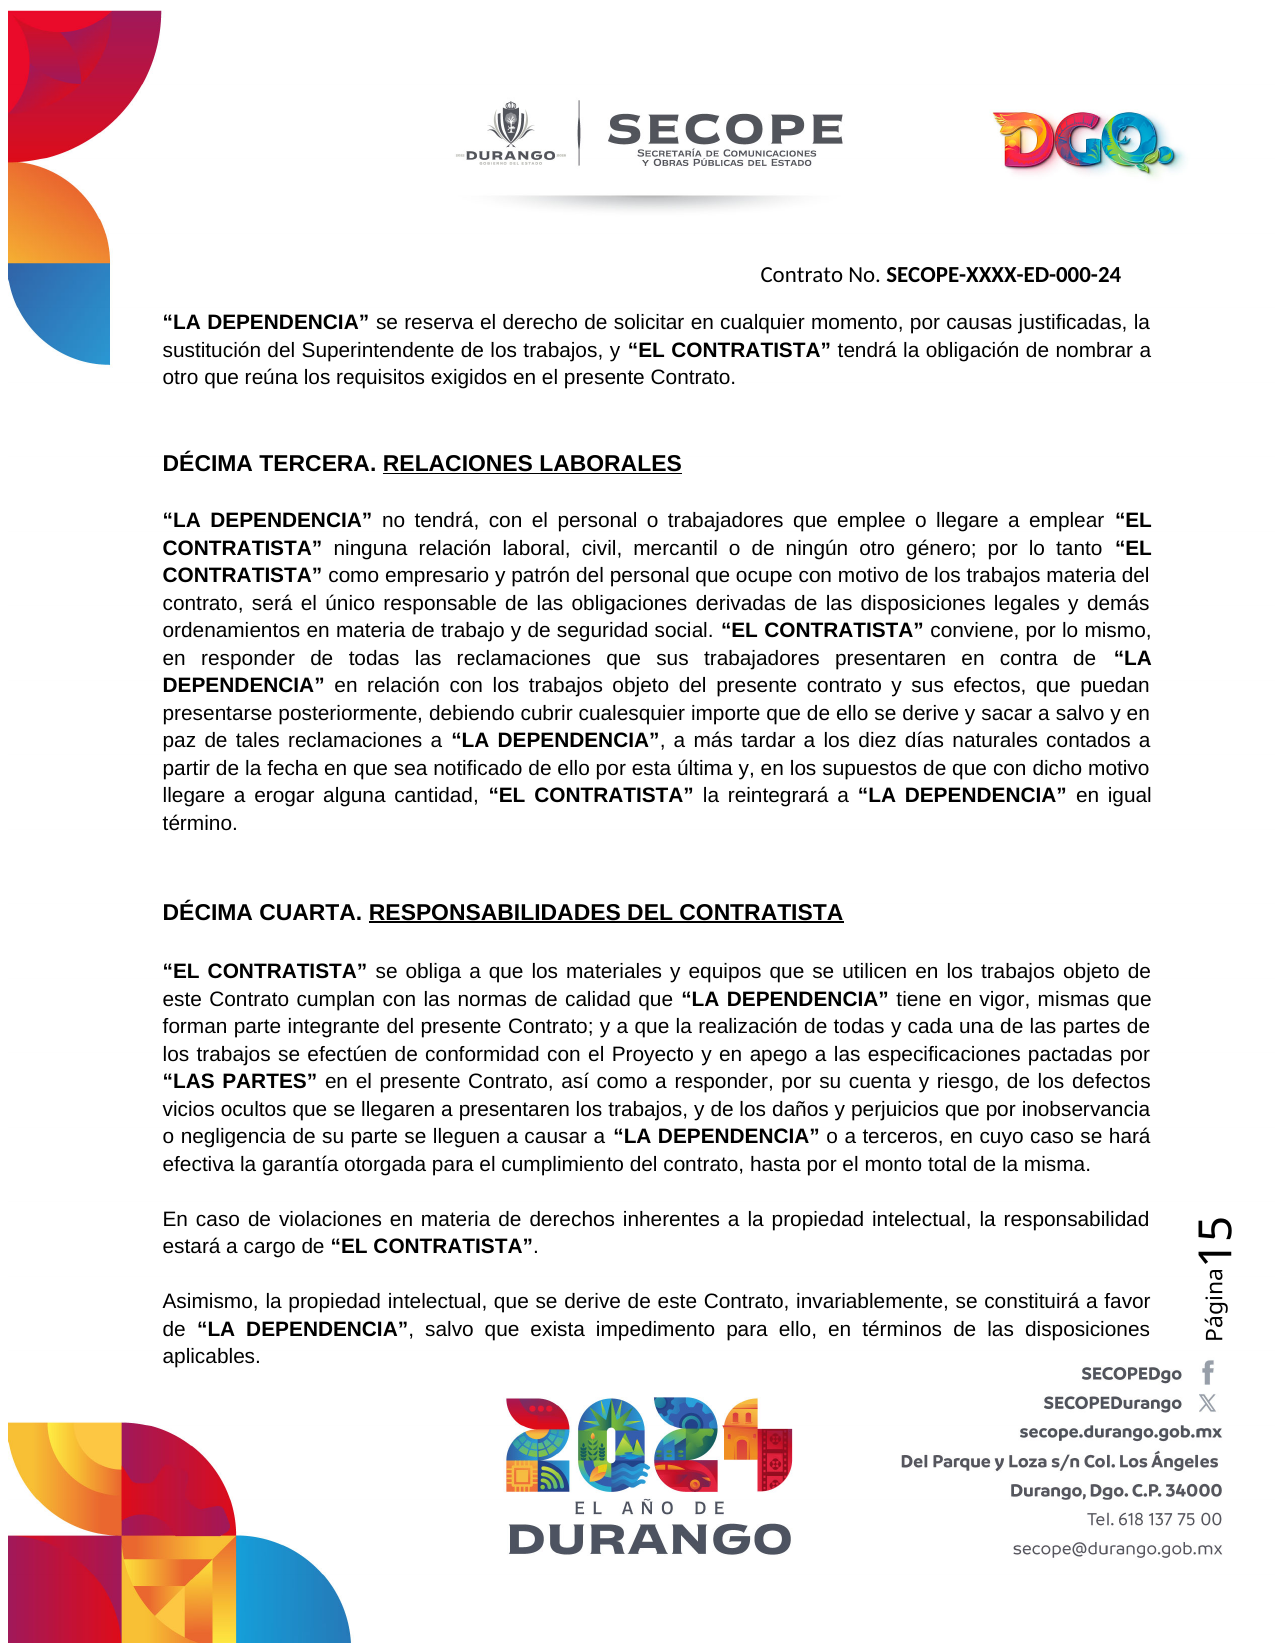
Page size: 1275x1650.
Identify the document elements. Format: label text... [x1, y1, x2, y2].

text DÉCIMA TERCERA. RELACIONES LABORALES [162, 450, 1152, 477]
text “LA DEPENDENCIA” se reserva el derecho de solicitar en cualquier momento, por causas justificadas, la sustitución del Superintendente de los trabajos, y “EL CONTRATISTA” tendrá la obligación de nombrar a otro que reúna los requisitos exigidos en el presente Contrato. [162, 310, 1152, 389]
picture [8, 10, 1275, 1643]
text DÉCIMA CUARTA. RESPONSABILIDADES DEL CONTRATISTA [162, 898, 1152, 925]
text Asimismo, la propiedad intelectual, que se derive de este Contrato, invariablemente, se constituirá a favor de “LA DEPENDENCIA”, salvo que exista impedimento para ello, en términos de las disposiciones aplicables. [162, 1289, 1152, 1368]
text “LA DEPENDENCIA” no tendrá, con el personal o trabajadores que emplee o llegare a emplear “EL CONTRATISTA” ninguna relación laboral, civil, mercantil o de ningún otro género; por lo tanto “EL CONTRATISTA” como empresario y patrón del personal que ocupe con motivo de los trabajos materia del contrato, será el único responsable de las obligaciones derivadas de las disposiciones legales y demás ordenamientos en materia de trabajo y de seguridad social. “EL CONTRATISTA” conviene, por lo mismo, en responder de todas las reclamaciones que sus trabajadores presentaren en contra de “LA DEPENDENCIA” en relación con los trabajos objeto del presente contrato y sus efectos, que puedan presentarse posteriormente, debiendo cubrir cualesquier importe que de ello se derive y sacar a salvo y en paz de tales reclamaciones a “LA DEPENDENCIA”, a más tardar a los diez días naturales contados a partir de la fecha en que sea notificado de ello por esta última y, en los supuestos de que con dicho motivo llegare a erogar alguna cantidad, “EL CONTRATISTA” la reintegrará a “LA DEPENDENCIA” en igual término. [162, 508, 1152, 834]
text “EL CONTRATISTA” se obliga a que los materiales y equipos que se utilicen en los trabajos objeto de este Contrato cumplan con las normas de calidad que “LA DEPENDENCIA” tiene en vigor, mismas que forman parte integrante del presente Contrato; y a que la realización de todas y cada una de las partes de los trabajos se efectúen de conformidad con el Proyecto y en apego a las especificaciones pactadas por “LAS PARTES” en el presente Contrato, así como a responder, por su cuenta y riesgo, de los defectos vicios ocultos que se llegaren a presentaren los trabajos, y de los daños y perjuicios que por inobservancia o negligencia de su parte se lleguen a causar a “LA DEPENDENCIA” o a terceros, en cuyo caso se hará efectiva la garantía otorgada para el cumplimiento del contrato, hasta por el monto total de la misma. [162, 959, 1152, 1175]
text En caso de violaciones en materia de derechos inherentes a la propiedad intelectual, la responsabilidad estará a cargo de “EL CONTRATISTA”. [162, 1206, 1152, 1258]
